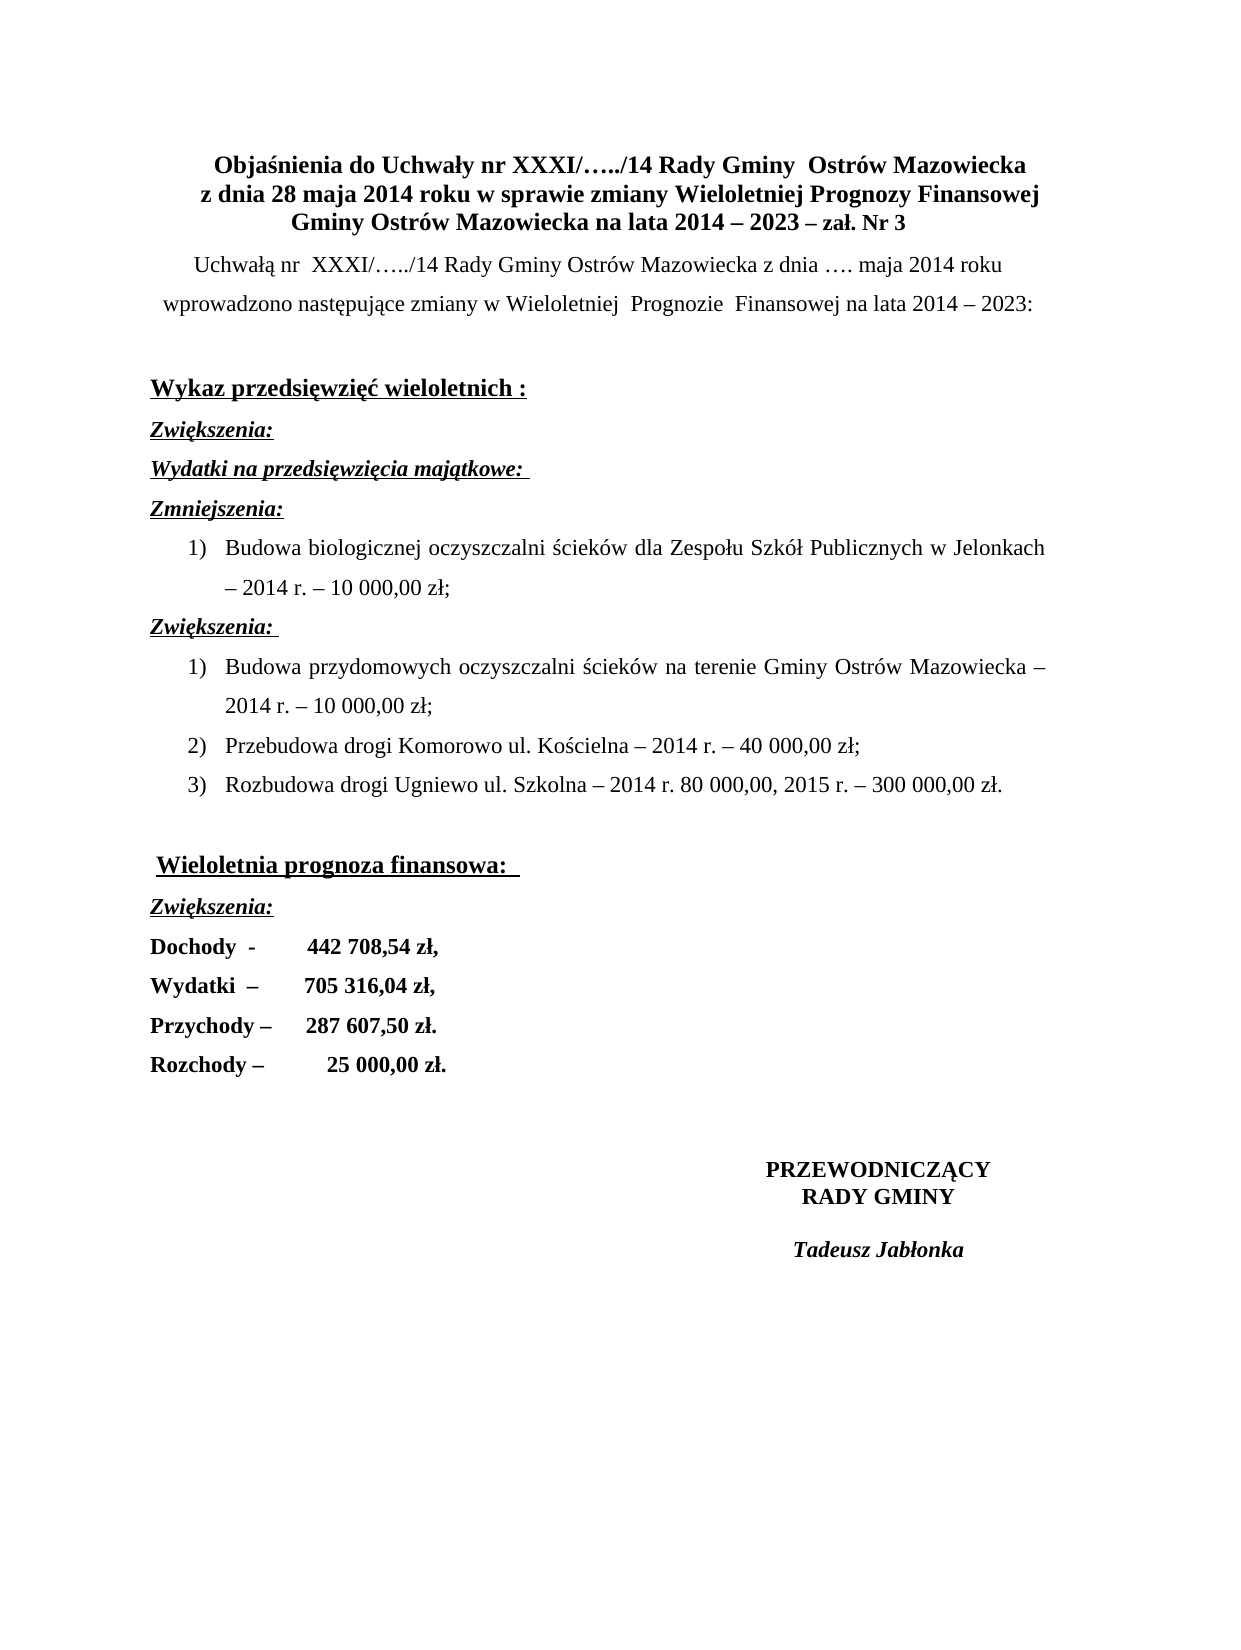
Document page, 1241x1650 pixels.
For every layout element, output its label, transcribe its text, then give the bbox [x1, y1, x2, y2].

list Budowa przydomowych oczyszczalni ścieków na terenie Gminy Ostrów Mazowiecka – 2014 r. – 10 000,00 zł; [187, 653, 1046, 718]
text Gminy Ostrów Mazowiecka na lata 2014 – 2023 – zał. Nr 3 [150, 207, 1046, 236]
text Zwiększenia: [150, 893, 1046, 919]
text Zwiększenia: [150, 416, 1046, 442]
text Wykaz przedsięwzięć wieloletnich : [150, 373, 1046, 401]
text Wydatki na przedsięwzięcia majątkowe: [150, 455, 1046, 482]
list Budowa biologicznej oczyszczalni ścieków dla Zespołu Szkół Publicznych w Jelonkach – 2014 r. – 10 000,00 zł; [187, 534, 1046, 600]
text PRZEWODNICZĄCY [666, 1157, 1090, 1183]
text Wydatki – 705 316,04 zł, [150, 972, 1046, 998]
text Zmniejszenia: [150, 495, 1046, 521]
text Przychody – 287 607,50 zł. [150, 1012, 1046, 1038]
text Zwiększenia: [150, 613, 1046, 639]
list Przebudowa drogi Komorowo ul. Kościelna – 2014 r. – 40 000,00 zł; [187, 732, 1046, 758]
text RADY GMINY [666, 1183, 1090, 1209]
text Uchwałą nr XXXI/…../14 Rady Gminy Ostrów Mazowiecka z dnia …. maja 2014 roku wprowadzono następujące zmiany w Wieloletniej Prognozie Finansowej na lata 2014 – 2023: [150, 251, 1046, 316]
text Objaśnienia do Uchwały nr XXXI/…../14 Rady Gminy Ostrów Mazowiecka z dnia 28 maja 2014 roku w sprawie zmiany Wieloletniej Prognozy Finansowej [150, 150, 1090, 207]
text Rozchody – 25 000,00 zł. [150, 1051, 1090, 1077]
text Dochody - 442 708,54 zł, [150, 933, 1046, 959]
text Wieloletnia prognoza finansowa: [150, 850, 1046, 879]
text Tadeusz Jabłonka [666, 1209, 1090, 1262]
list Rozbudowa drogi Ugniewo ul. Szkolna – 2014 r. 80 000,00, 2015 r. – 300 000,00 zł. [187, 771, 1046, 797]
